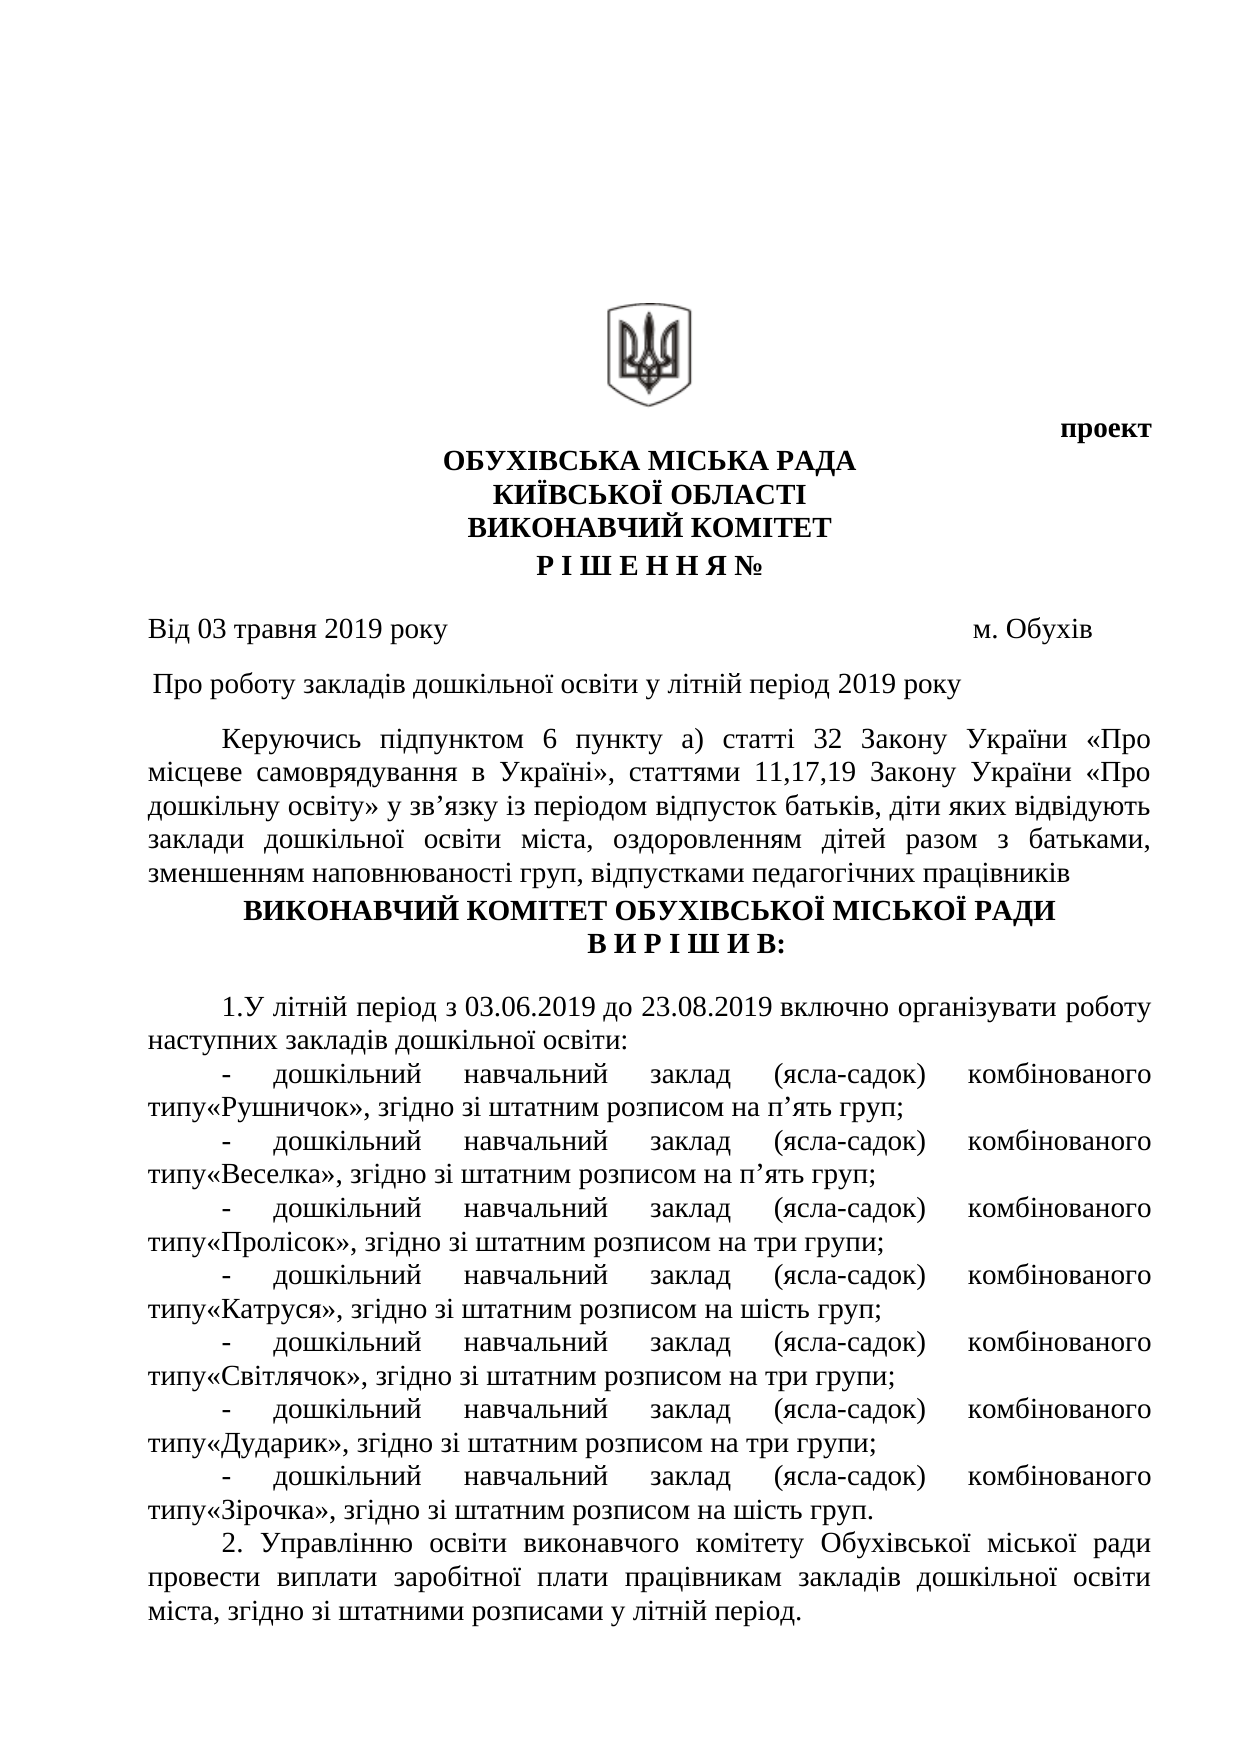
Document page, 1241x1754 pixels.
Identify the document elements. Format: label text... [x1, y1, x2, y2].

text - дошкільний навчальний заклад (ясла-садок) комбінованого типу«Пролісок», згідно зі штатним розписом на три групи; [148, 1190, 1152, 1257]
text - дошкільний навчальний заклад (ясла-садок) комбінованого типу«Рушничок», згідно зі штатним розписом на п’ять груп; [148, 1056, 1152, 1123]
text проект [148, 410, 1152, 443]
text 2. Управлінню освіти виконавчого комітету Обухівської міської ради провести виплати заробітної плати працівникам закладів дошкільної освіти міста, згідно зі штатними розписами у літній період. [148, 1526, 1152, 1626]
picture [606, 303, 693, 410]
text Про роботу закладів дошкільної освіти у літній період 2019 року [148, 666, 1152, 699]
text - дошкільний навчальний заклад (ясла-садок) комбінованого типу«Катруся», згідно зі штатним розписом на шість груп; [148, 1257, 1152, 1324]
text ОБУХІВСЬКА МІСЬКА РАДА [148, 443, 1152, 477]
text Керуючись підпунктом 6 пункту а) статті 32 Закону України «Про місцеве самоврядування в Україні», статтями 11,17,19 Закону України «Про дошкільну освіту» у зв’язку із періодом відпусток батьків, діти яких відвідують заклади дошкільної освіти міста, оздоровленням дітей разом з батьками, зменшенням наповнюваності груп, відпустками педагогічних працівників [148, 721, 1152, 889]
text ВИКОНАВЧИЙ КОМІТЕТ ОБУХІВСЬКОЇ МІСЬКОЇ РАДИ [148, 889, 1152, 926]
text Р І Ш Е Н Н Я № [148, 544, 1152, 582]
text - дошкільний навчальний заклад (ясла-садок) комбінованого типу«Веселка», згідно зі штатним розписом на п’ять груп; [148, 1123, 1152, 1190]
text ВИКОНАВЧИЙ КОМІТЕТ [148, 511, 1152, 544]
text - дошкільний навчальний заклад (ясла-садок) комбінованого типу«Зірочка», згідно зі штатним розписом на шість груп. [148, 1458, 1152, 1526]
text - дошкільний навчальний заклад (ясла-садок) комбінованого типу«Світлячок», згідно зі штатним розписом на три групи; [148, 1324, 1152, 1391]
text КИЇВСЬКОЇ ОБЛАСТІ [148, 477, 1152, 511]
text В И Р І Ш И В: [148, 926, 1152, 960]
text 1.У літній період з 03.06.2019 до 23.08.2019 включно організувати роботу наступних закладів дошкільної освіти: [148, 989, 1152, 1056]
text - дошкільний навчальний заклад (ясла-садок) комбінованого типу«Дударик», згідно зі штатним розписом на три групи; [148, 1391, 1152, 1458]
text Від 03 травня 2019 року м. Обухів [148, 611, 1152, 644]
